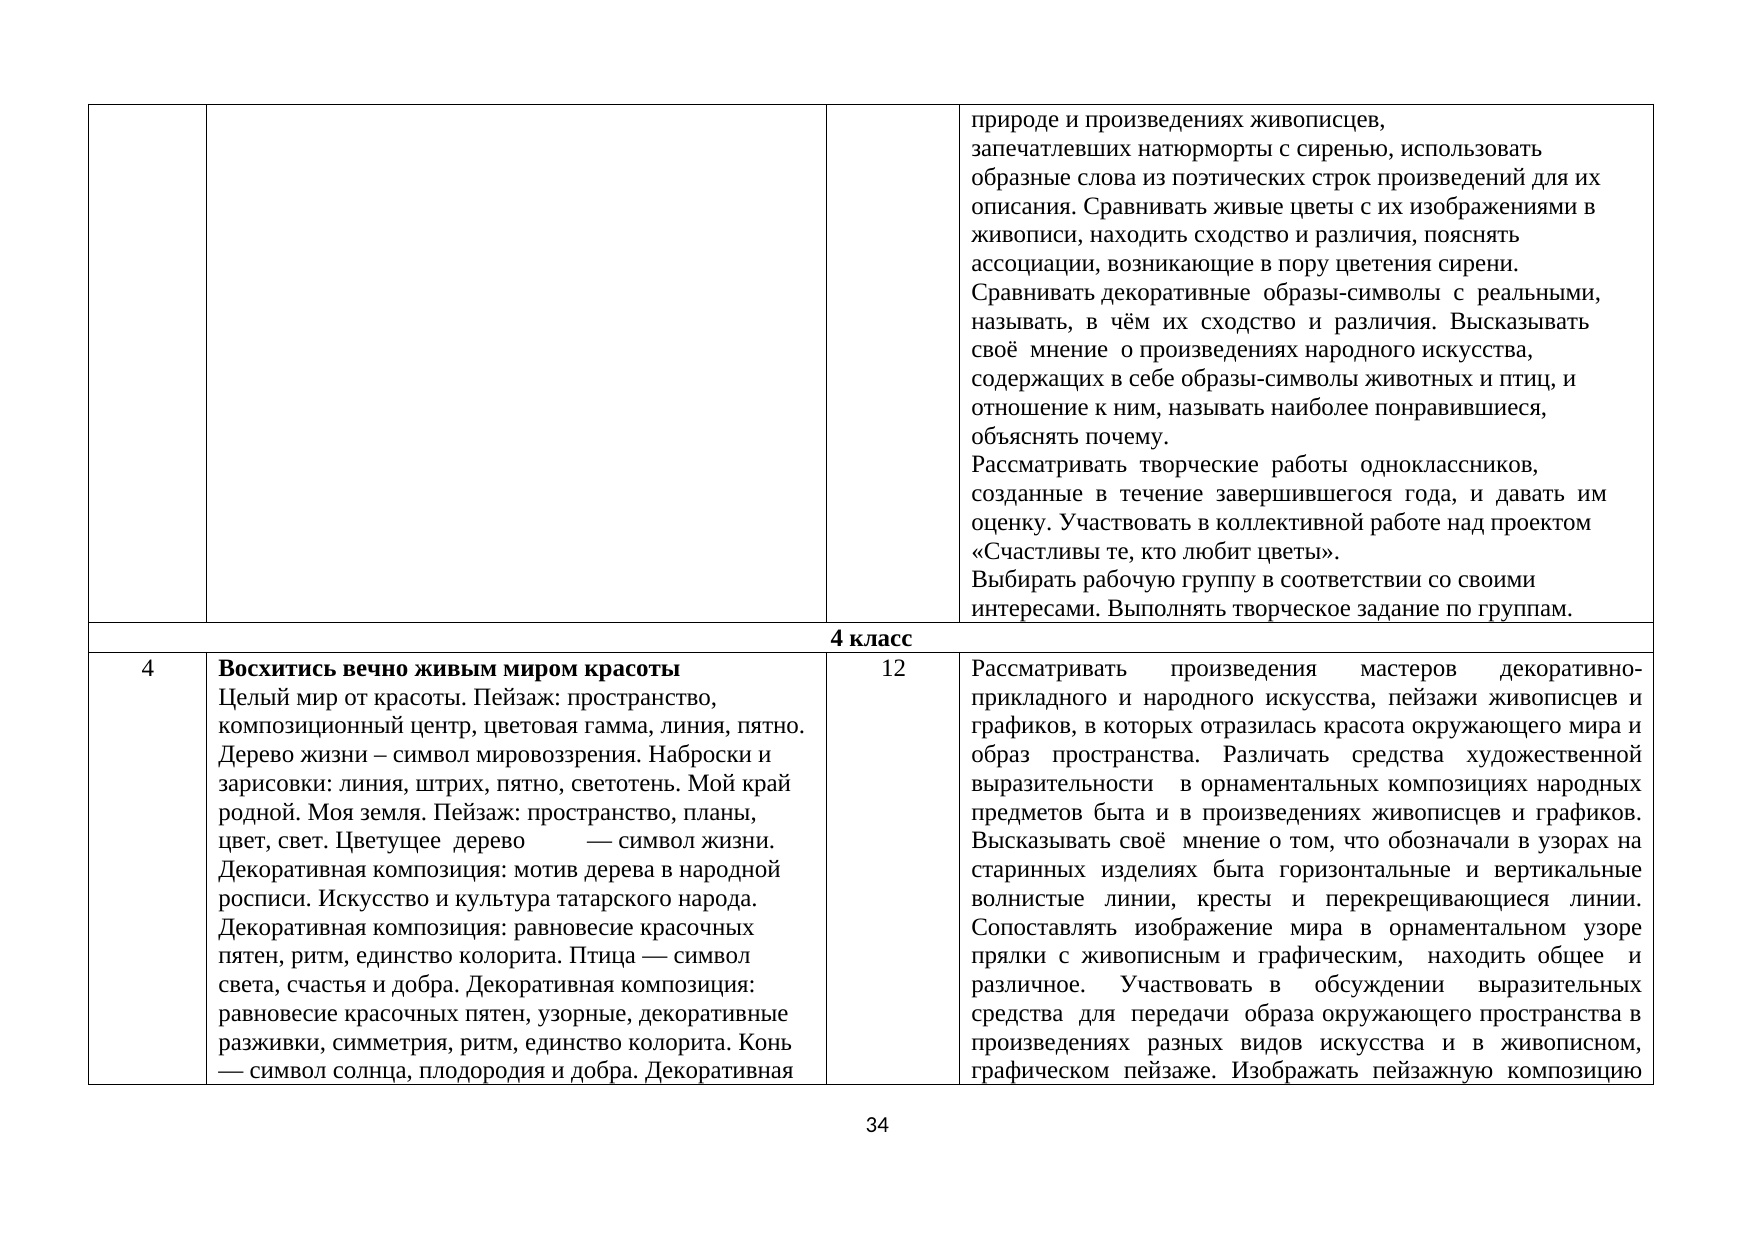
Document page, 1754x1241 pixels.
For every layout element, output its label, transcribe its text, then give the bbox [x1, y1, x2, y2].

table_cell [207, 653, 826, 1084]
table_cell 3 [89, 105, 206, 622]
table_cell 8 [827, 105, 959, 622]
table_cell 12 [827, 653, 959, 1084]
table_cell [960, 105, 1653, 622]
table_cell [960, 653, 1653, 1084]
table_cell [207, 105, 826, 622]
table_cell 4 класс [89, 623, 1653, 652]
table_cell 4 [89, 653, 206, 1084]
